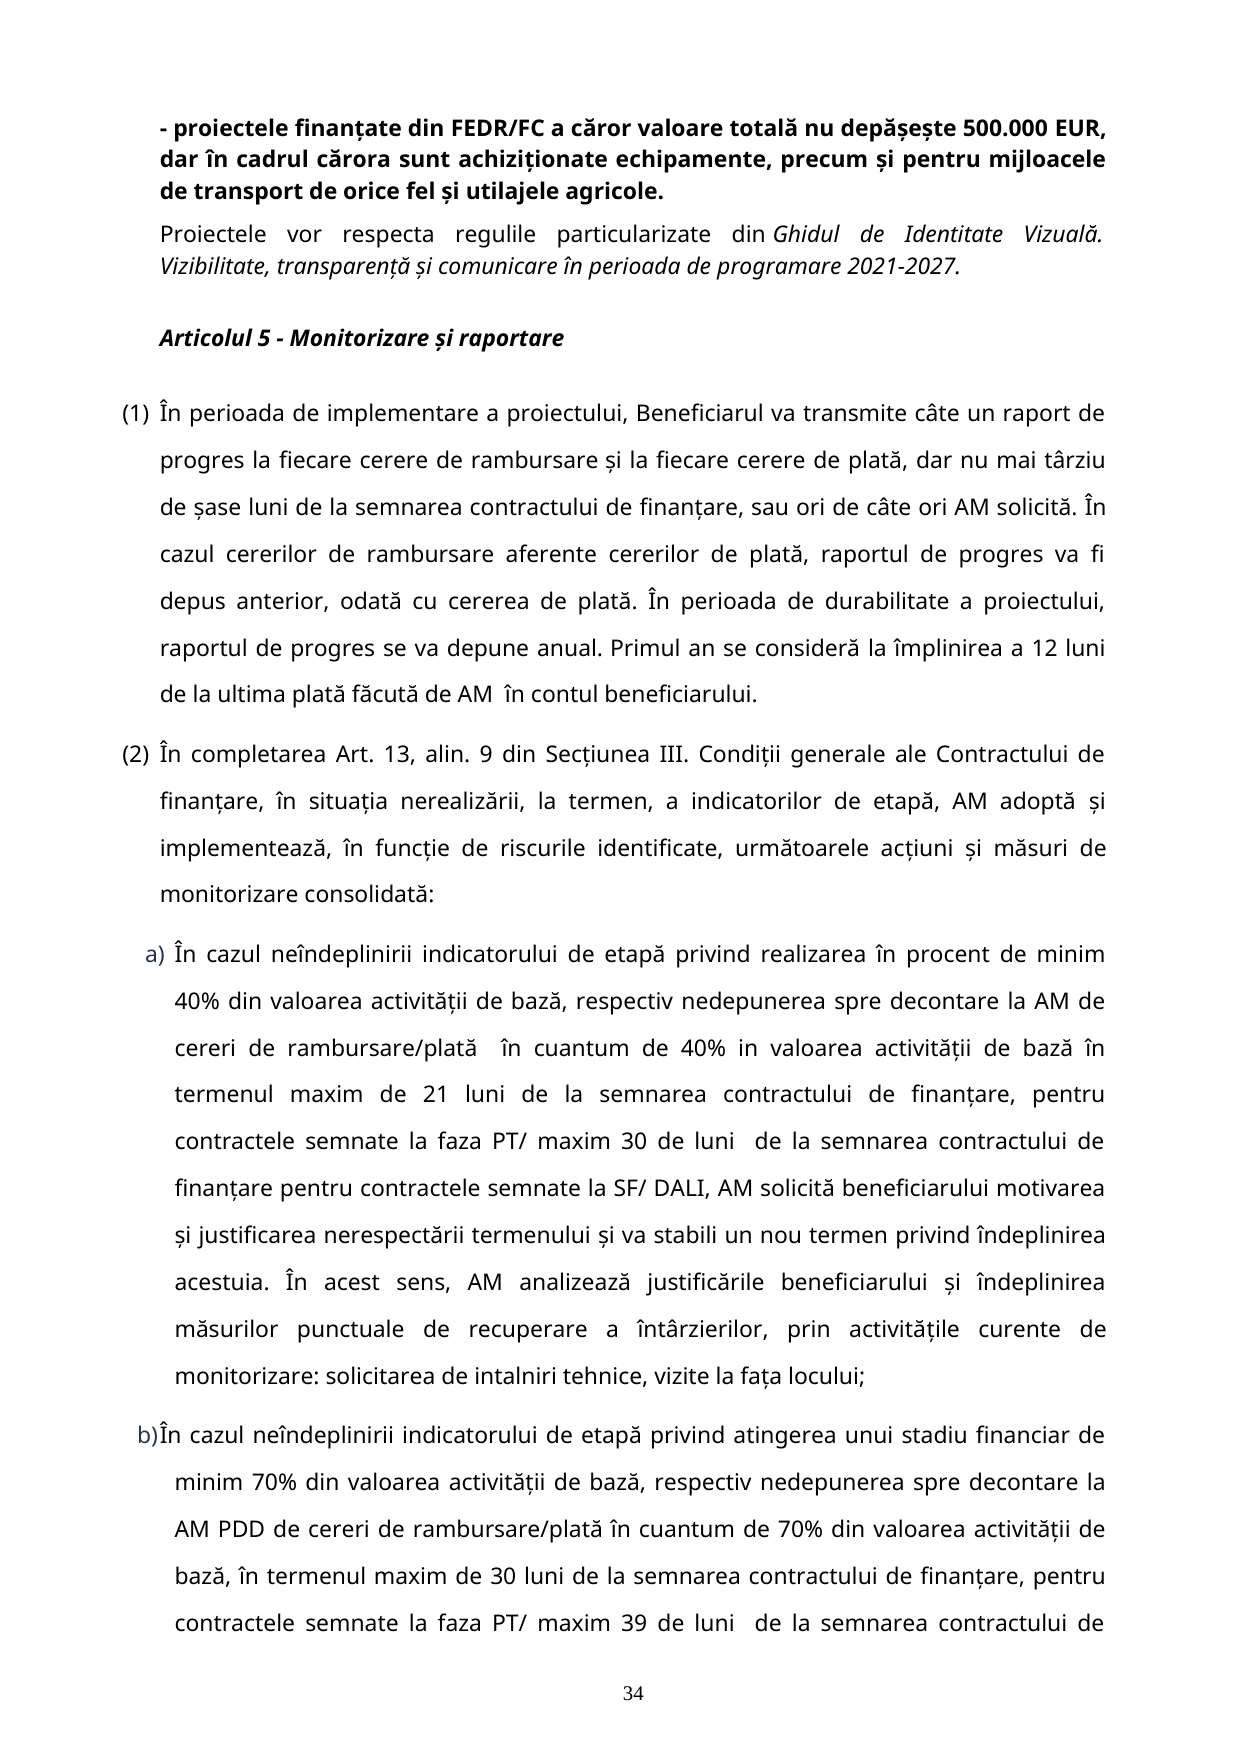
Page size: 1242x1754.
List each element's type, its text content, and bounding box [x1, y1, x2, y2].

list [137, 1419, 1106, 1638]
list În completarea Art. 13, alin. 9 din Secțiunea III. Condiții generale ale Contractului de finanțare, în situaţia nerealizării, la termen, a indicatorilor de etapă, AM adoptă şi implementează, în funcţie de riscurile identificate, următoarele acţiuni şi măsuri de monitorizare consolidată: [122, 738, 1106, 910]
text Articolul 5 - Monitorizare şi raportare [159, 322, 1106, 353]
text Proiectele vor respecta regulile particularizate din Ghidul de Identitate Vizuală. Vizibilitate, transparență și comunicare în perioada de programare 2021-2027. [159, 218, 1106, 281]
list În perioada de implementare a proiectului, Beneficiarul va transmite câte un raport de progres la fiecare cerere de rambursare și la fiecare cerere de plată, dar nu mai târziu de șase luni de la semnarea contractului de finanțare, sau ori de câte ori AM solicită. În cazul cererilor de rambursare aferente cererilor de plată, raportul de progres va fi depus anterior, odată cu cererea de plată. În perioada de durabilitate a proiectului, raportul de progres se va depune anual. Primul an se consideră la împlinirea a 12 luni de la ultima plată făcută de AM în contul beneficiarului. [122, 397, 1106, 710]
text - proiectele finanțate din FEDR/FC a căror valoare totală nu depășește 500.000 EUR, dar în cadrul cărora sunt achiziționate echipamente, precum și pentru mijloacele de transport de orice fel și utilajele agricole. [159, 112, 1106, 206]
list În cazul neîndeplinirii indicatorului de etapă privind realizarea în procent de minim 40% din valoarea activității de bază, respectiv nedepunerea spre decontare la AM de cereri de rambursare/plată în cuantum de 40% in valoarea activității de bază în termenul maxim de 21 luni de la semnarea contractului de finanțare, pentru contractele semnate la faza PT/ maxim 30 de luni de la semnarea contractului de finanțare pentru contractele semnate la SF/ DALI, AM solicită beneficiarului motivarea și justificarea nerespectării termenului și va stabili un nou termen privind îndeplinirea acestuia. În acest sens, AM analizează justificările beneficiarului și îndeplinirea măsurilor punctuale de recuperare a întârzierilor, prin activităţile curente de monitorizare: solicitarea de intalniri tehnice, vizite la fața locului; [145, 938, 1106, 1391]
